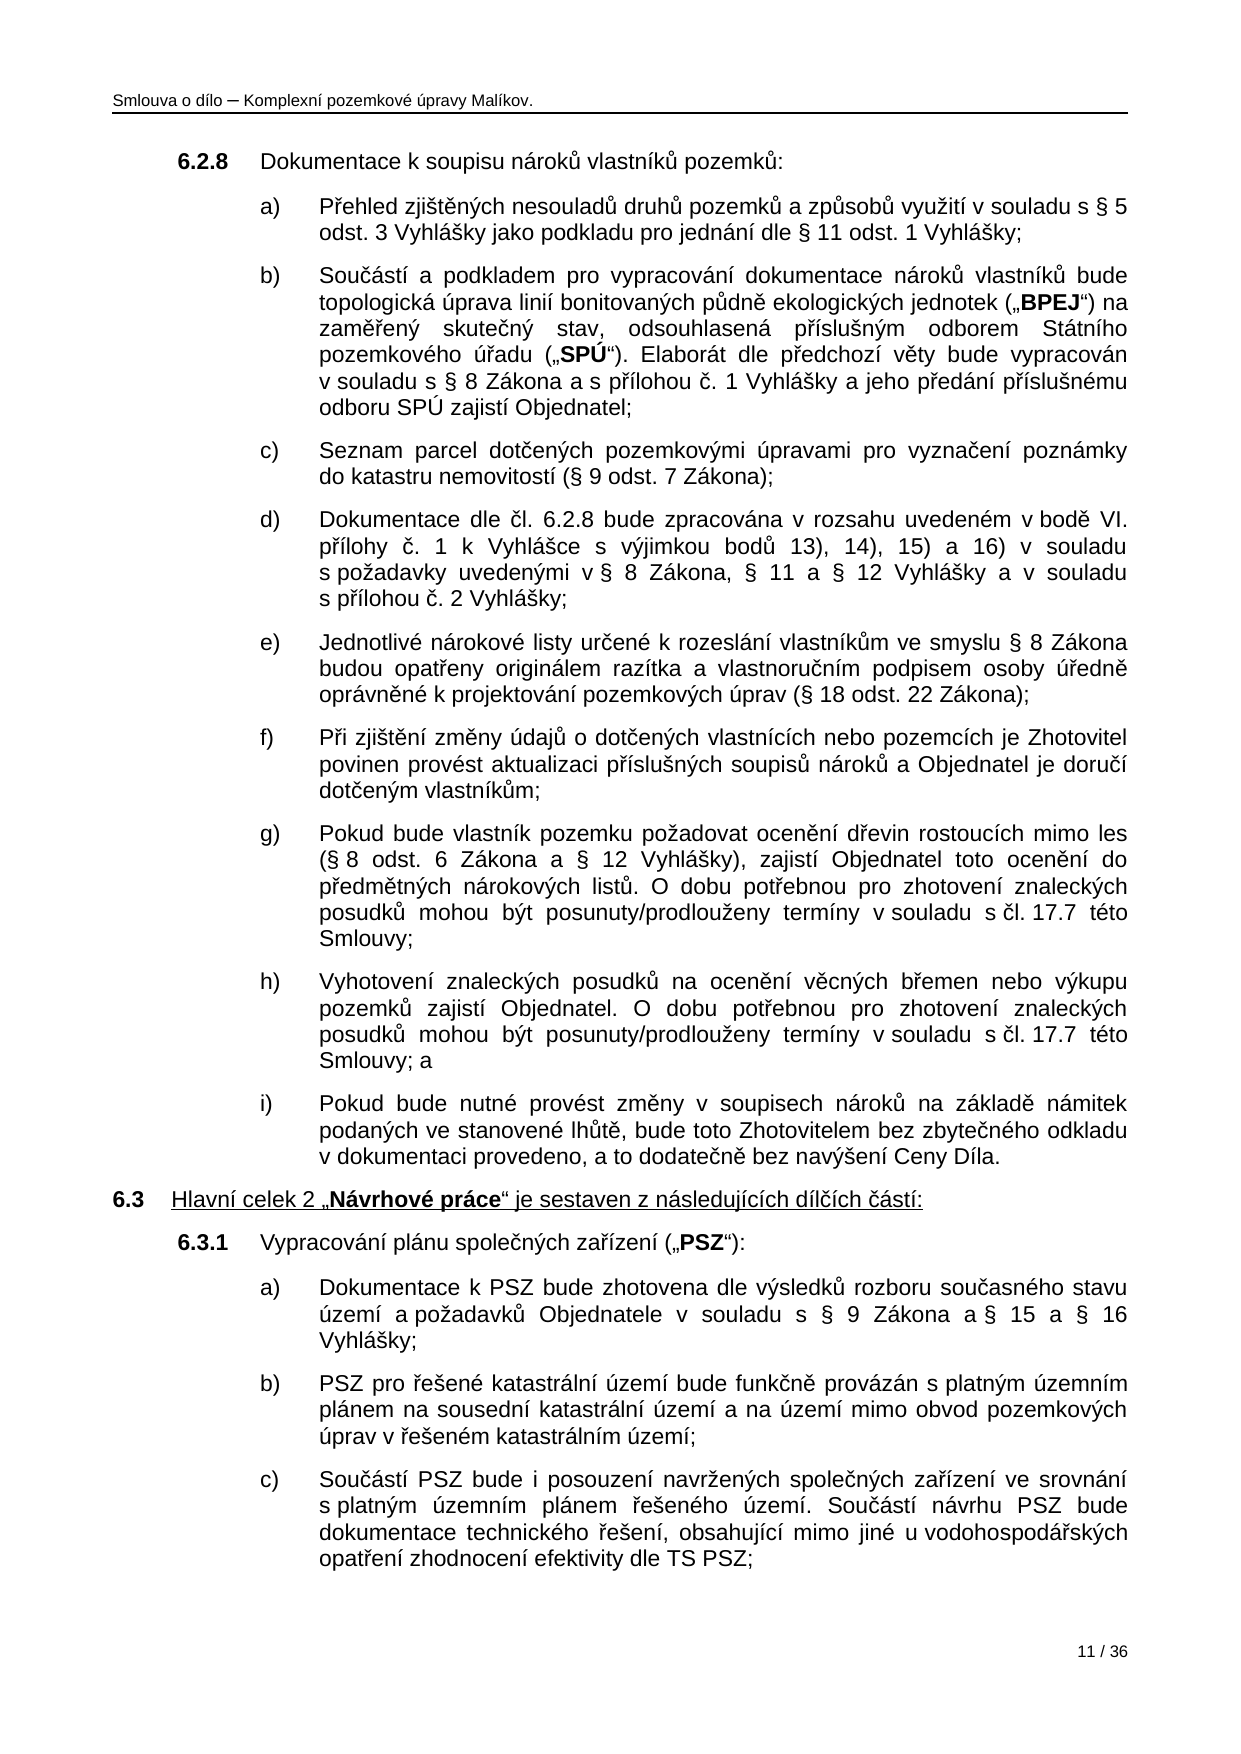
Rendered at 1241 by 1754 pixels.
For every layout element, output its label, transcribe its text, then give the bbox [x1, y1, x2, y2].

list Pokud bude nutné provést změny v soupisech nároků na základě námitek podaných ve stanovené lhůtě, bude toto Zhotovitelem bez zbytečného odkladu v dokumentaci provedeno, a to dodatečně bez navýšení Ceny Díla. [260, 1090, 1128, 1169]
list Seznam parcel dotčených pozemkovými úpravami pro vyznačení poznámky do katastru nemovitostí (§ 9 odst. 7 Zákona); [260, 437, 1128, 490]
text Vypracování plánu společných zařízení („PSZ“): [177, 1229, 1128, 1256]
list Pokud bude vlastník pozemku požadovat ocenění dřevin rostoucích mimo les (§ 8 odst. 6 Zákona a § 12 Vyhlášky), zajistí Objednatel toto ocenění do předmětných nárokových listů. O dobu potřebnou pro zhotovení znaleckých posudků mohou být posunuty/prodlouženy termíny v souladu s čl. 17.7 této Smlouvy; [260, 820, 1128, 952]
list Jednotlivé nárokové listy určené k rozeslání vlastníkům ve smyslu § 8 Zákona budou opatřeny originálem razítka a vlastnoručním podpisem osoby úředně oprávněné k projektování pozemkových úprav (§ 18 odst. 22 Zákona); [260, 628, 1128, 707]
list Přehled zjištěných nesouladů druhů pozemků a způsobů využití v souladu s § 5 odst. 3 Vyhlášky jako podkladu pro jednání dle § 11 odst. 1 Vyhlášky; [260, 193, 1128, 246]
list Při zjištění změny údajů o dotčených vlastnících nebo pozemcích je Zhotovitel povinen provést aktualizaci příslušných soupisů nároků a Objednatel je doručí dotčeným vlastníkům; [260, 724, 1128, 803]
list Dokumentace dle čl. 6.2.8 bude zpracována v rozsahu uvedeném v bodě VI. přílohy č. 1 k Vyhlášce s výjimkou bodů 13), 14), 15) a 16) v souladu s požadavky uvedenými v § 8 Zákona, § 11 a § 12 Vyhlášky a v souladu s přílohou č. 2 Vyhlášky; [260, 506, 1128, 612]
text Hlavní celek 2 „Návrhové práce“ je sestaven z následujících dílčích částí: [112, 1186, 1128, 1212]
list Součástí PSZ bude i posouzení navržených společných zařízení ve srovnání s platným územním plánem řešeného území. Součástí návrhu PSZ bude dokumentace technického řešení, obsahující mimo jiné u vodohospodářských opatření zhodnocení efektivity dle TS PSZ; [260, 1466, 1128, 1571]
list Součástí a podkladem pro vypracování dokumentace nároků vlastníků bude topologická úprava linií bonitovaných půdně ekologických jednotek („BPEJ“) na zaměřený skutečný stav, odsouhlasená příslušným odborem Státního pozemkového úřadu („SPÚ“). Elaborát dle předchozí věty bude vypracován v souladu s § 8 Zákona a s přílohou č. 1 Vyhlášky a jeho předání příslušnému odboru SPÚ zajistí Objednatel; [260, 262, 1128, 420]
list Dokumentace k PSZ bude zhotovena dle výsledků rozboru současného stavu území a požadavků Objednatele v souladu s § 9 Zákona a § 15 a § 16 Vyhlášky; [260, 1274, 1128, 1353]
list PSZ pro řešené katastrální území bude funkčně provázán s platným územním plánem na sousední katastrální území a na území mimo obvod pozemkových úprav v řešeném katastrálním území; [260, 1370, 1128, 1449]
list Vyhotovení znaleckých posudků na ocenění věcných břemen nebo výkupu pozemků zajistí Objednatel. O dobu potřebnou pro zhotovení znaleckých posudků mohou být posunuty/prodlouženy termíny v souladu s čl. 17.7 této Smlouvy; a [260, 968, 1128, 1074]
text Dokumentace k soupisu nároků vlastníků pozemků: [177, 148, 1128, 174]
